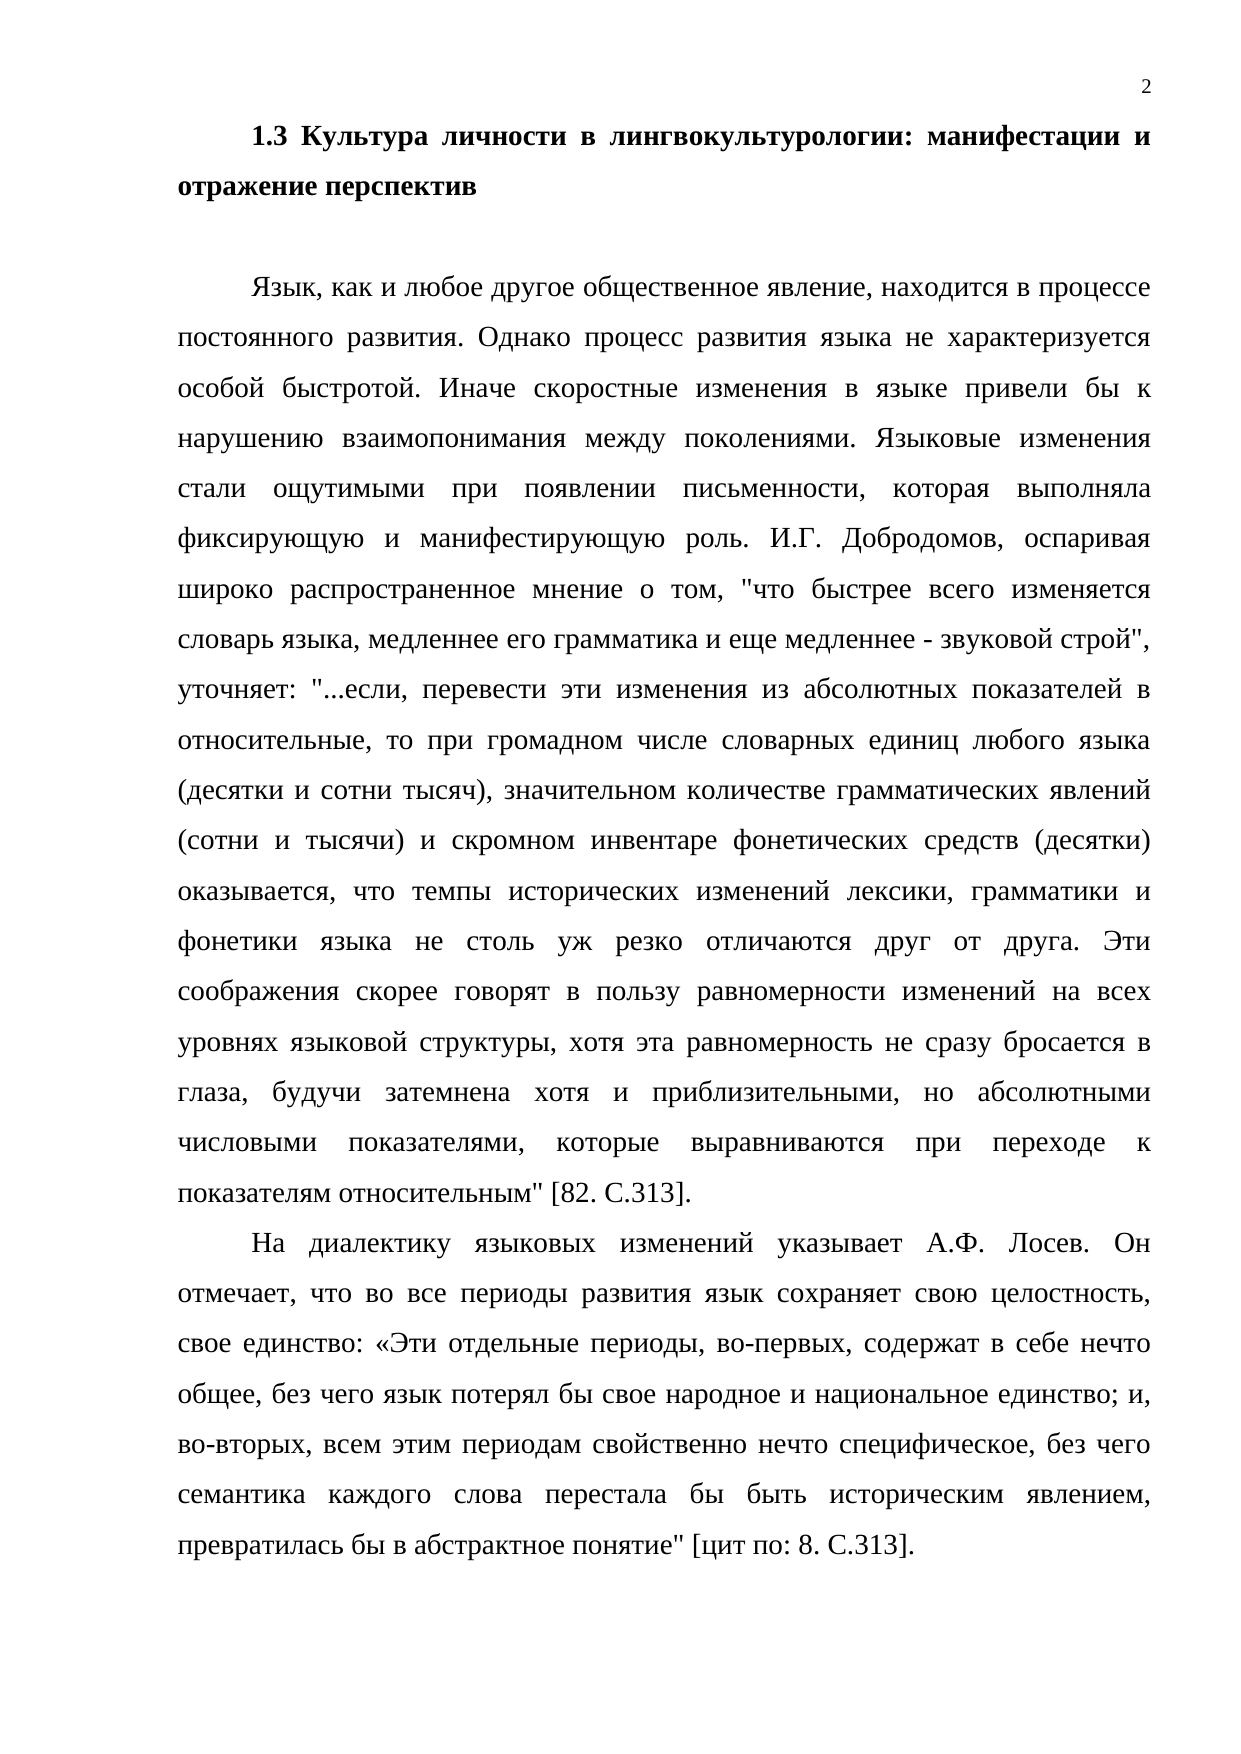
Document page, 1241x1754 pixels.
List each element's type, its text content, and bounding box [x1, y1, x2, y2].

text На диалектику языковых изменений указывает А.Ф. Лосев. Он отмечает, что во все периоды развития язык сохраняет свою целостность, свое единство: «Эти отдельные периоды, во-первых, содержат в себе нечто общее, без чего язык потерял бы свое народное и национальное единство; и, во-вторых, всем этим периодам свойственно нечто специфическое, без чего семантика каждого слова перестала бы быть историческим явлением, превратилась бы в абстрактное понятие" [цит по: 8. С.313]. [177, 1225, 1152, 1560]
text 1.3 Культура личности в лингвокультурологии: манифестации и отражение перспектив [177, 118, 1152, 202]
text Язык, как и любое другое общественное явление, находится в процессе постоянного развития. Однако процесс развития языка не характеризуется особой быстротой. Иначе скоростные изменения в языке привели бы к нарушению взаимопонимания между поколениями. Языковые изменения стали ощутимыми при появлении письменности, которая выполняла фиксирующую и манифестирующую роль. И.Г. Добродомов, оспаривая широко распространенное мнение о том, "что быстрее всего изменяется словарь языка, медленнее его грамматика и еще медленнее - звуковой строй", уточняет: "...если, перевести эти изменения из абсолютных показателей в относительные, то при громадном числе словарных единиц любого языка (десятки и сотни тысяч), значительном количестве грамматических явлений (сотни и тысячи) и скромном инвентаре фонетических средств (десятки) оказывается, что темпы исторических изменений лексики, грамматики и фонетики языка не столь уж резко отличаются друг от друга. Эти соображения скорее говорят в пользу равномерности изменений на всех уровнях языковой структуры, хотя эта равномерность не сразу бросается в глаза, будучи затемнена хотя и приблизительными, но абсолютными числовыми показателями, которые выравниваются при переходе к показателям относительным" [82. С.313]. [177, 269, 1152, 1208]
